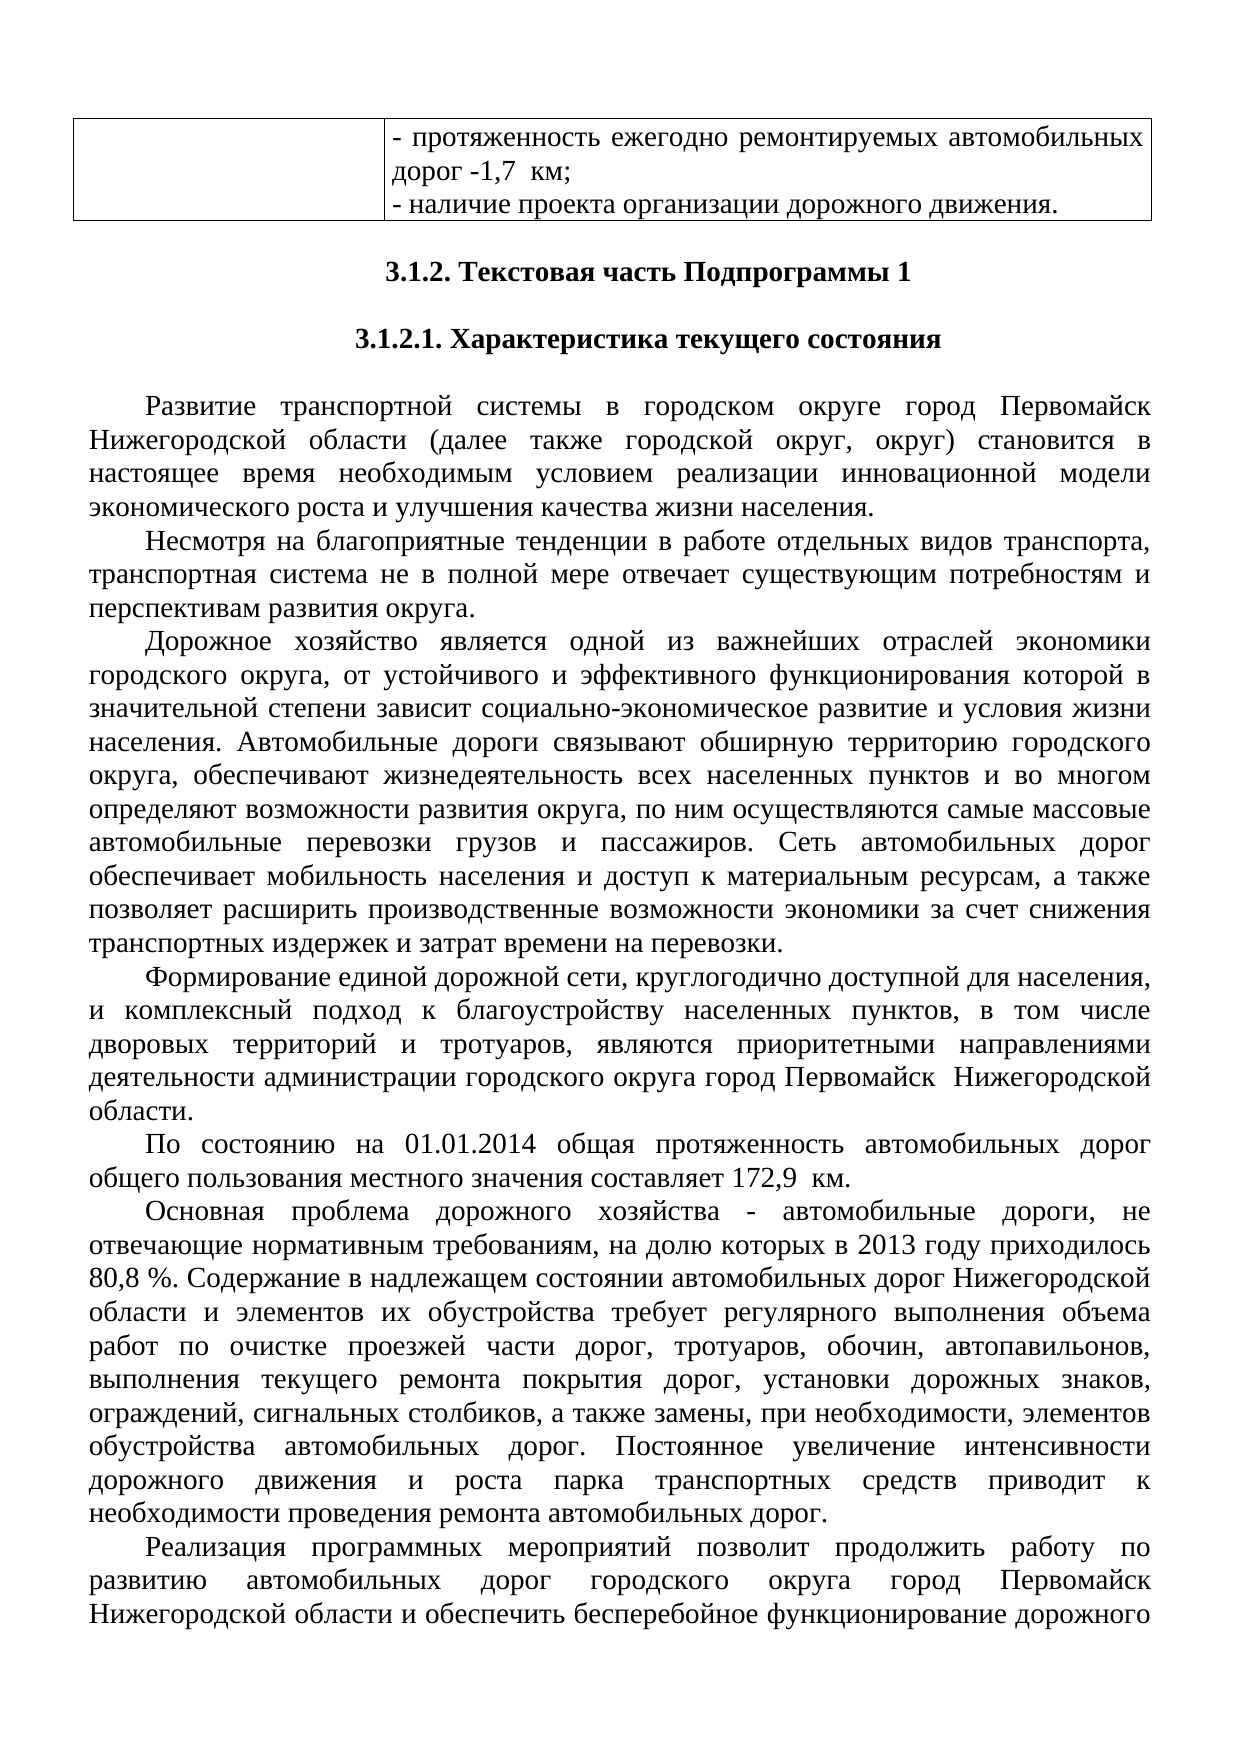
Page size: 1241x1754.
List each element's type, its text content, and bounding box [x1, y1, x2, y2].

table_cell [74, 119, 384, 220]
text 3.1.2. Текстовая часть Подпрограммы 1 [88, 254, 1152, 288]
text Основная проблема дорожного хозяйства - автомобильные дороги, не отвечающие нормативным требованиям, на долю которых в 2013 году приходилось 80,8 %. Содержание в надлежащем состоянии автомобильных дорог Нижегородской области и элементов их обустройства требует регулярного выполнения объема работ по очистке проезжей части дорог, тротуаров, обочин, автопавильонов, выполнения текущего ремонта покрытия дорог, установки дорожных знаков, ограждений, сигнальных столбиков, а также замены, при необходимости, элементов обустройства автомобильных дорог. Постоянное увеличение интенсивности дорожного движения и роста парка транспортных средств приводит к необходимости проведения ремонта автомобильных дорог. [88, 1193, 1152, 1529]
text Несмотря на благоприятные тенденции в работе отдельных видов транспорта, транспортная система не в полной мере отвечает существующим потребностям и перспективам развития округа. [88, 523, 1152, 623]
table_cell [385, 119, 1151, 220]
text По состоянию на 01.01.2014 общая протяженность автомобильных дорог общего пользования местного значения составляет 172,9 км. [88, 1126, 1152, 1193]
text Дорожное хозяйство является одной из важнейших отраслей экономики городского округа, от устойчивого и эффективного функционирования которой в значительной степени зависит социально-экономическое развитие и условия жизни населения. Автомобильные дороги связывают обширную территорию городского округа, обеспечивают жизнедеятельность всех населенных пунктов и во многом определяют возможности развития округа, по ним осуществляются самые массовые автомобильные перевозки грузов и пассажиров. Сеть автомобильных дорог обеспечивает мобильность населения и доступ к материальным ресурсам, а также позволяет расширить производственные возможности экономики за счет снижения транспортных издержек и затрат времени на перевозки. [88, 623, 1152, 959]
text 3.1.2.1. Характеристика текущего состояния [88, 321, 1152, 355]
text Развитие транспортной системы в городском округе город Первомайск Нижегородской области (далее также городской округ, округ) становится в настоящее время необходимым условием реализации инновационной модели экономического роста и улучшения качества жизни населения. [88, 388, 1152, 523]
text Формирование единой дорожной сети, круглогодично доступной для населения, и комплексный подход к благоустройству населенных пунктов, в том числе дворовых территорий и тротуаров, являются приоритетными направлениями деятельности администрации городского округа город Первомайск Нижегородской области. [88, 959, 1152, 1126]
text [88, 1529, 1152, 1629]
